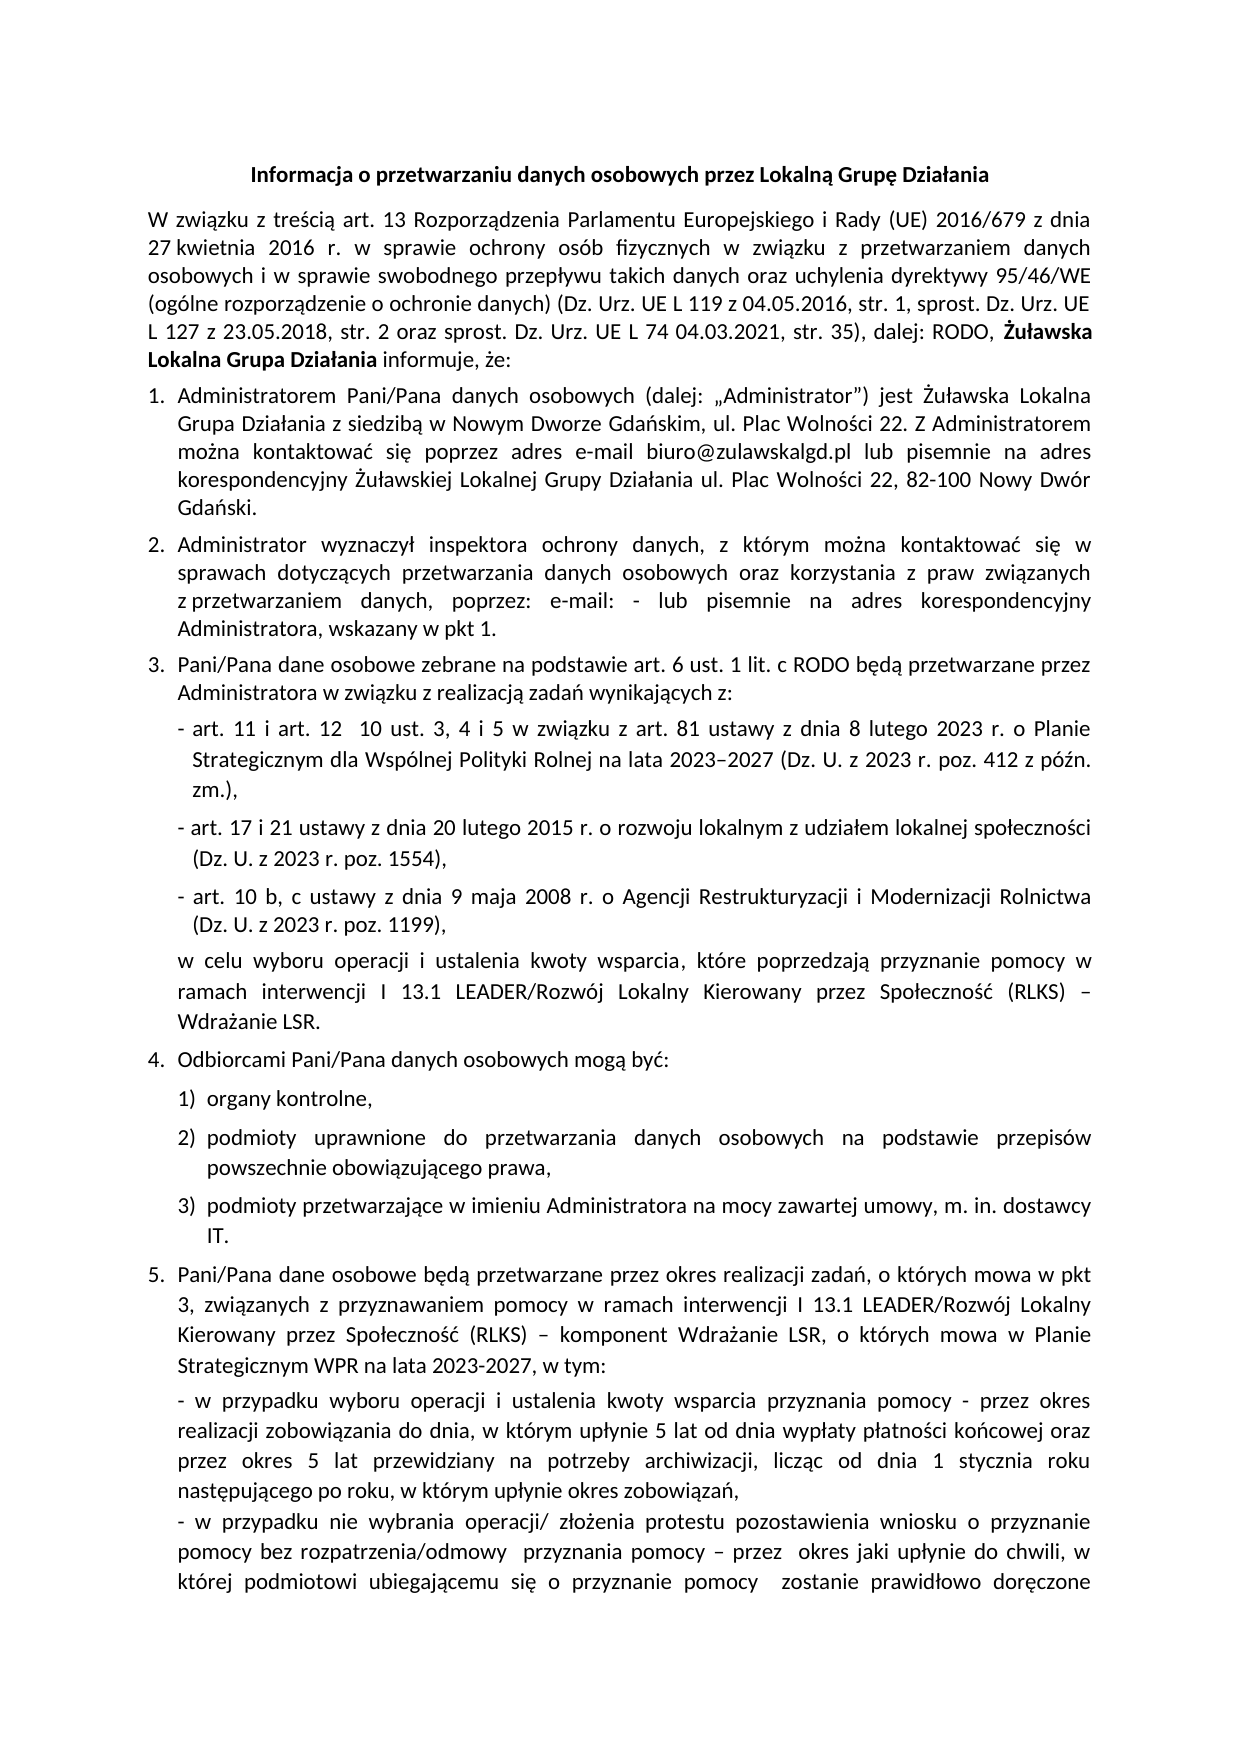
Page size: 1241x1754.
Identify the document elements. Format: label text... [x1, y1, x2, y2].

list - art. 10 b, c ustawy z dnia 9 maja 2008 r. o Agencji Restrukturyzacji i Modernizacji Rolnictwa (Dz. U. z 2023 r. poz. 1199), [177, 882, 1093, 938]
list Pani/Pana dane osobowe zebrane na podstawie art. 6 ust. 1 lit. c RODO będą przetwarzane przez Administratora w związku z realizacją zadań wynikających z: [148, 650, 1093, 706]
list Odbiorcami Pani/Pana danych osobowych mogą być: [148, 1046, 1093, 1073]
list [177, 1507, 1093, 1595]
text - art. 17 i 21 ustawy z dnia 20 lutego 2015 r. o rozwoju lokalnym z udziałem lokalnej społeczności (Dz. U. z 2023 r. poz. 1554), [177, 813, 1093, 872]
list podmioty przetwarzające w imieniu Administratora na mocy zawartej umowy, m. in. dostawcy IT. [177, 1191, 1093, 1249]
text - art. 11 i art. 12 10 ust. 3, 4 i 5 w związku z art. 81 ustawy z dnia 8 lutego 2023 r. o Planie Strategicznym dla Wspólnej Polityki Rolnej na lata 2023–2027 (Dz. U. z 2023 r. poz. 412 z późn. zm.), [177, 714, 1093, 803]
list Pani/Pana dane osobowe będą przetwarzane przez okres realizacji zadań, o których mowa w pkt 3, związanych z przyznawaniem pomocy w ramach interwencji I 13.1 LEADER/Rozwój Lokalny Kierowany przez Społeczność (RLKS) – komponent Wdrażanie LSR, o których mowa w Planie Strategicznym WPR na lata 2023-2027, w tym: [148, 1260, 1093, 1379]
list podmioty uprawnione do przetwarzania danych osobowych na podstawie przepisów powszechnie obowiązującego prawa, [177, 1123, 1093, 1181]
list - w przypadku wyboru operacji i ustalenia kwoty wsparcia przyznania pomocy - przez okres realizacji zobowiązania do dnia, w którym upłynie 5 lat od dnia wypłaty płatności końcowej oraz przez okres 5 lat przewidziany na potrzeby archiwizacji, licząc od dnia 1 stycznia roku następującego po roku, w którym upłynie okres zobowiązań, [177, 1386, 1093, 1504]
text Informacja o przetwarzaniu danych osobowych przez Lokalną Grupę Działania [148, 160, 1093, 188]
list Administratorem Pani/Pana danych osobowych (dalej: „Administrator”) jest Żuławska Lokalna Grupa Działania z siedzibą w Nowym Dworze Gdańskim, ul. Plac Wolności 22. Z Administratorem można kontaktować się poprzez adres e-mail biuro@zulawskalgd.pl lub pisemnie na adres korespondencyjny Żuławskiej Lokalnej Grupy Działania ul. Plac Wolności 22, 82-100 Nowy Dwór Gdański. [148, 381, 1093, 521]
text w celu wyboru operacji i ustalenia kwoty wsparcia, które poprzedzają przyznanie pomocy w ramach interwencji I 13.1 LEADER/Rozwój Lokalny Kierowany przez Społeczność (RLKS) – Wdrażanie LSR. [177, 947, 1093, 1035]
list organy kontrolne, [177, 1084, 1093, 1112]
text W związku z treścią art. 13 Rozporządzenia Parlamentu Europejskiego i Rady (UE) 2016/679 z dnia 27 kwietnia 2016 r. w sprawie ochrony osób fizycznych w związku z przetwarzaniem danych osobowych i w sprawie swobodnego przepływu takich danych oraz uchylenia dyrektywy 95/46/WE (ogólne rozporządzenie o ochronie danych) (Dz. Urz. UE L 119 z 04.05.2016, str. 1, sprost. Dz. Urz. UE L 127 z 23.05.2018, str. 2 oraz sprost. Dz. Urz. UE L 74 04.03.2021, str. 35), dalej: RODO, Żuławska Lokalna Grupa Działania informuje, że: [148, 205, 1093, 373]
list Administrator wyznaczył inspektora ochrony danych, z którym można kontaktować się w sprawach dotyczących przetwarzania danych osobowych oraz korzystania z praw związanych z przetwarzaniem danych, poprzez: e-mail: - lub pisemnie na adres korespondencyjny Administratora, wskazany w pkt 1. [148, 530, 1093, 642]
